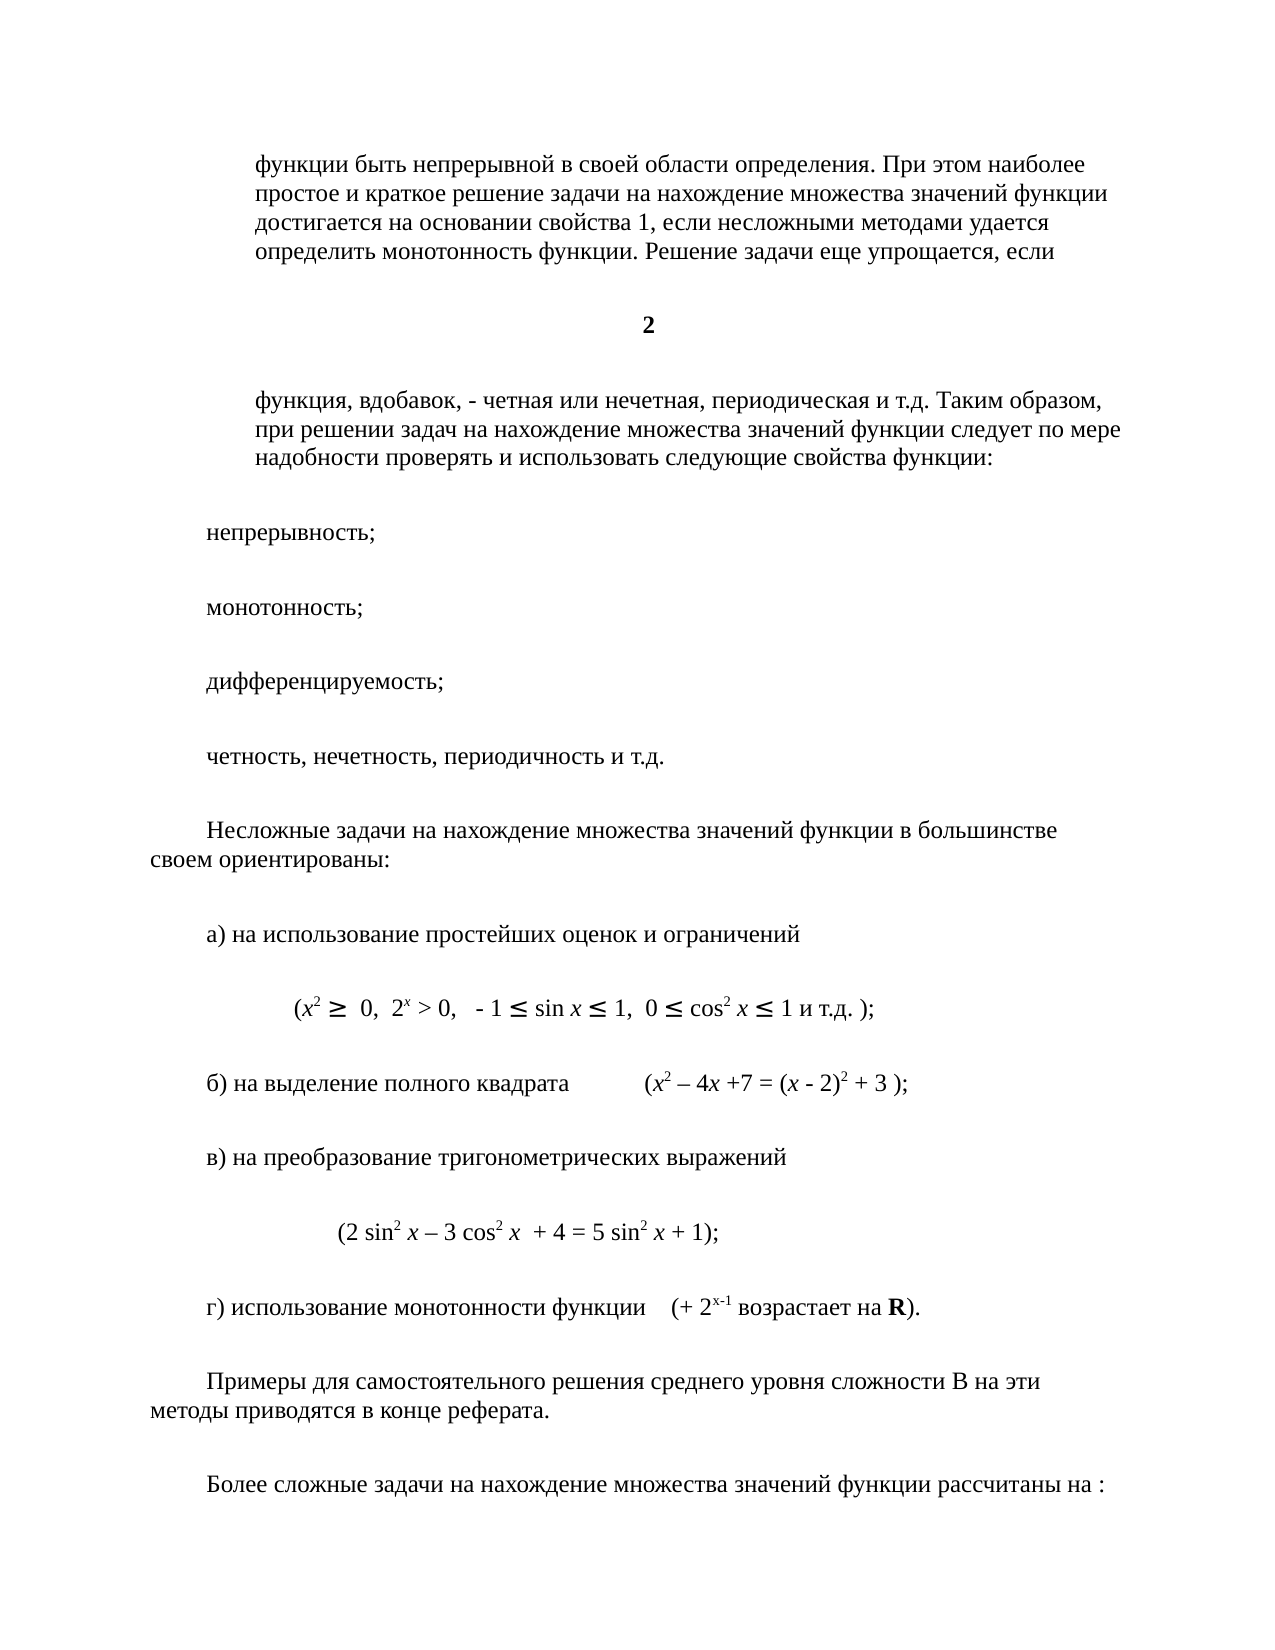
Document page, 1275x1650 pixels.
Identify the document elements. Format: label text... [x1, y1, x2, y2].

text г) использование монотонности функции (+ 2x-1 возрастает на R). [150, 1292, 1125, 1321]
text (x2 ≥ 0, 2x > 0, - 1 ≤ sin x ≤ 1, 0 ≤ cos2 x ≤ 1 и т.д. ); [150, 994, 1125, 1022]
text (2 sin2 x – 3 cos2 x + 4 = 5 sin2 x + 1); [150, 1217, 1125, 1246]
text непрерывность; [150, 517, 1125, 546]
text Более сложные задачи на нахождение множества значений функции рассчитаны на : [150, 1470, 1125, 1499]
text монотонность; [150, 592, 1125, 621]
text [255, 150, 1125, 265]
text б) на выделение полного квадрата (x2 – 4x +7 = (x - 2)2 + 3 ); [150, 1068, 1125, 1097]
text дифференцируемость; [150, 667, 1125, 695]
text а) на использование простейших оценок и ограничений [150, 919, 1125, 948]
text 2 [255, 311, 1125, 339]
text четность, нечетность, периодичность и т.д. [150, 741, 1125, 770]
text функция, вдобавок, - четная или нечетная, периодическая и т.д. Таким образом, при решении задач на нахождение множества значений функции следует по мере надобности проверять и использовать следующие свойства функции: [255, 385, 1125, 472]
text в) на преобразование тригонометрических выражений [150, 1143, 1125, 1172]
text Несложные задачи на нахождение множества значений функции в большинстве своем ориентированы: [150, 816, 1125, 873]
text Примеры для самостоятельного решения среднего уровня сложности В на эти методы приводятся в конце реферата. [150, 1367, 1125, 1424]
